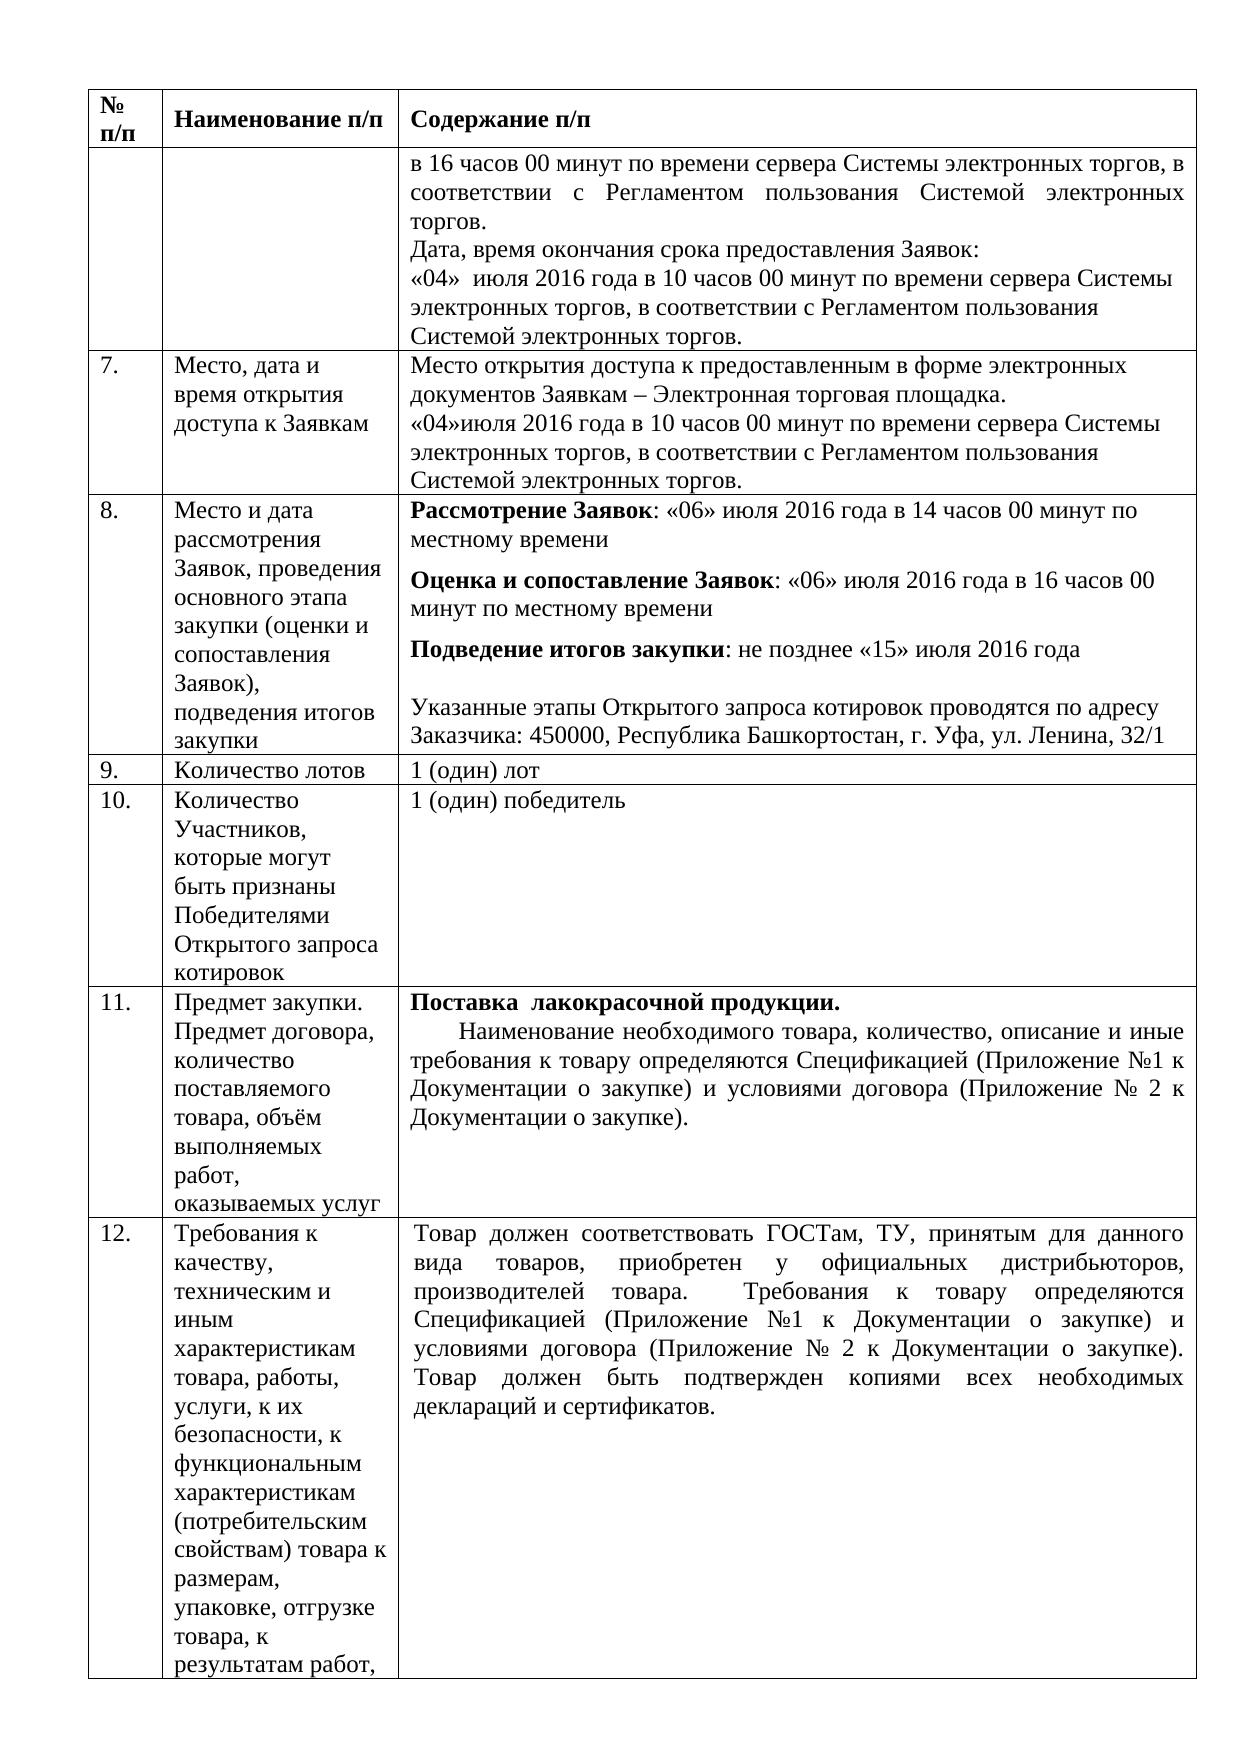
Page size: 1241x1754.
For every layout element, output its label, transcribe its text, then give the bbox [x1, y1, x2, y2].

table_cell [163, 1218, 398, 1678]
table_cell [89, 148, 162, 349]
table_cell Место открытия доступа к предоставленным в форме электронных документов Заявкам – Электронная торговая площадка. «04»июля 2016 года в 10 часов 00 минут по времени сервера Системы электронных торгов, в соответствии с Регламентом пользования Системой электронных торгов. [399, 351, 1196, 494]
table_cell 1 (один) лот [399, 755, 1196, 784]
table_cell Место и дата рассмотрения Заявок, проведения основного этапа закупки (оценки и сопоставления Заявок), подведения итогов закупки [163, 495, 398, 754]
table_cell Количество лотов [163, 755, 398, 784]
table_cell [89, 1218, 162, 1678]
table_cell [163, 148, 398, 349]
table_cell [399, 148, 1196, 349]
table_cell 1 (один) победитель [399, 785, 1196, 986]
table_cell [399, 1218, 1196, 1678]
table_header № п/п [89, 90, 162, 147]
table_cell [89, 785, 162, 986]
table_cell Поставка лакокрасочной продукции. Наименование необходимого товара, количество, описание и иные требования к товару определяются Спецификацией (Приложение №1 к Документации о закупке) и условиями договора (Приложение № 2 к Документации о закупке). [399, 987, 1196, 1217]
table_cell Количество Участников, которые могут быть признаны Победителями Открытого запроса котировок [163, 785, 398, 986]
table_cell Место, дата и время открытия доступа к Заявкам [163, 351, 398, 494]
table_cell Предмет закупки. Предмет договора, количество поставляемого товара, объём выполняемых работ, оказываемых услуг [163, 987, 398, 1217]
table_cell [89, 755, 162, 784]
table_cell [89, 987, 162, 1217]
table_cell Рассмотрение Заявок: «06» июля 2016 года в 14 часов 00 минут по местному времени Оценка и сопоставление Заявок: «06» июля 2016 года в 16 часов 00 минут по местному времени Подведение итогов закупки: не позднее «15» июля 2016 года Указанные этапы Открытого запроса котировок проводятся по адресу Заказчика: 450000, Республика Башкортостан, г. Уфа, ул. Ленина, 32/1 [399, 495, 1196, 754]
table_cell [89, 495, 162, 754]
table_cell [89, 351, 162, 494]
table_header Наименование п/п [163, 90, 398, 147]
table_header Содержание п/п [399, 90, 1196, 147]
